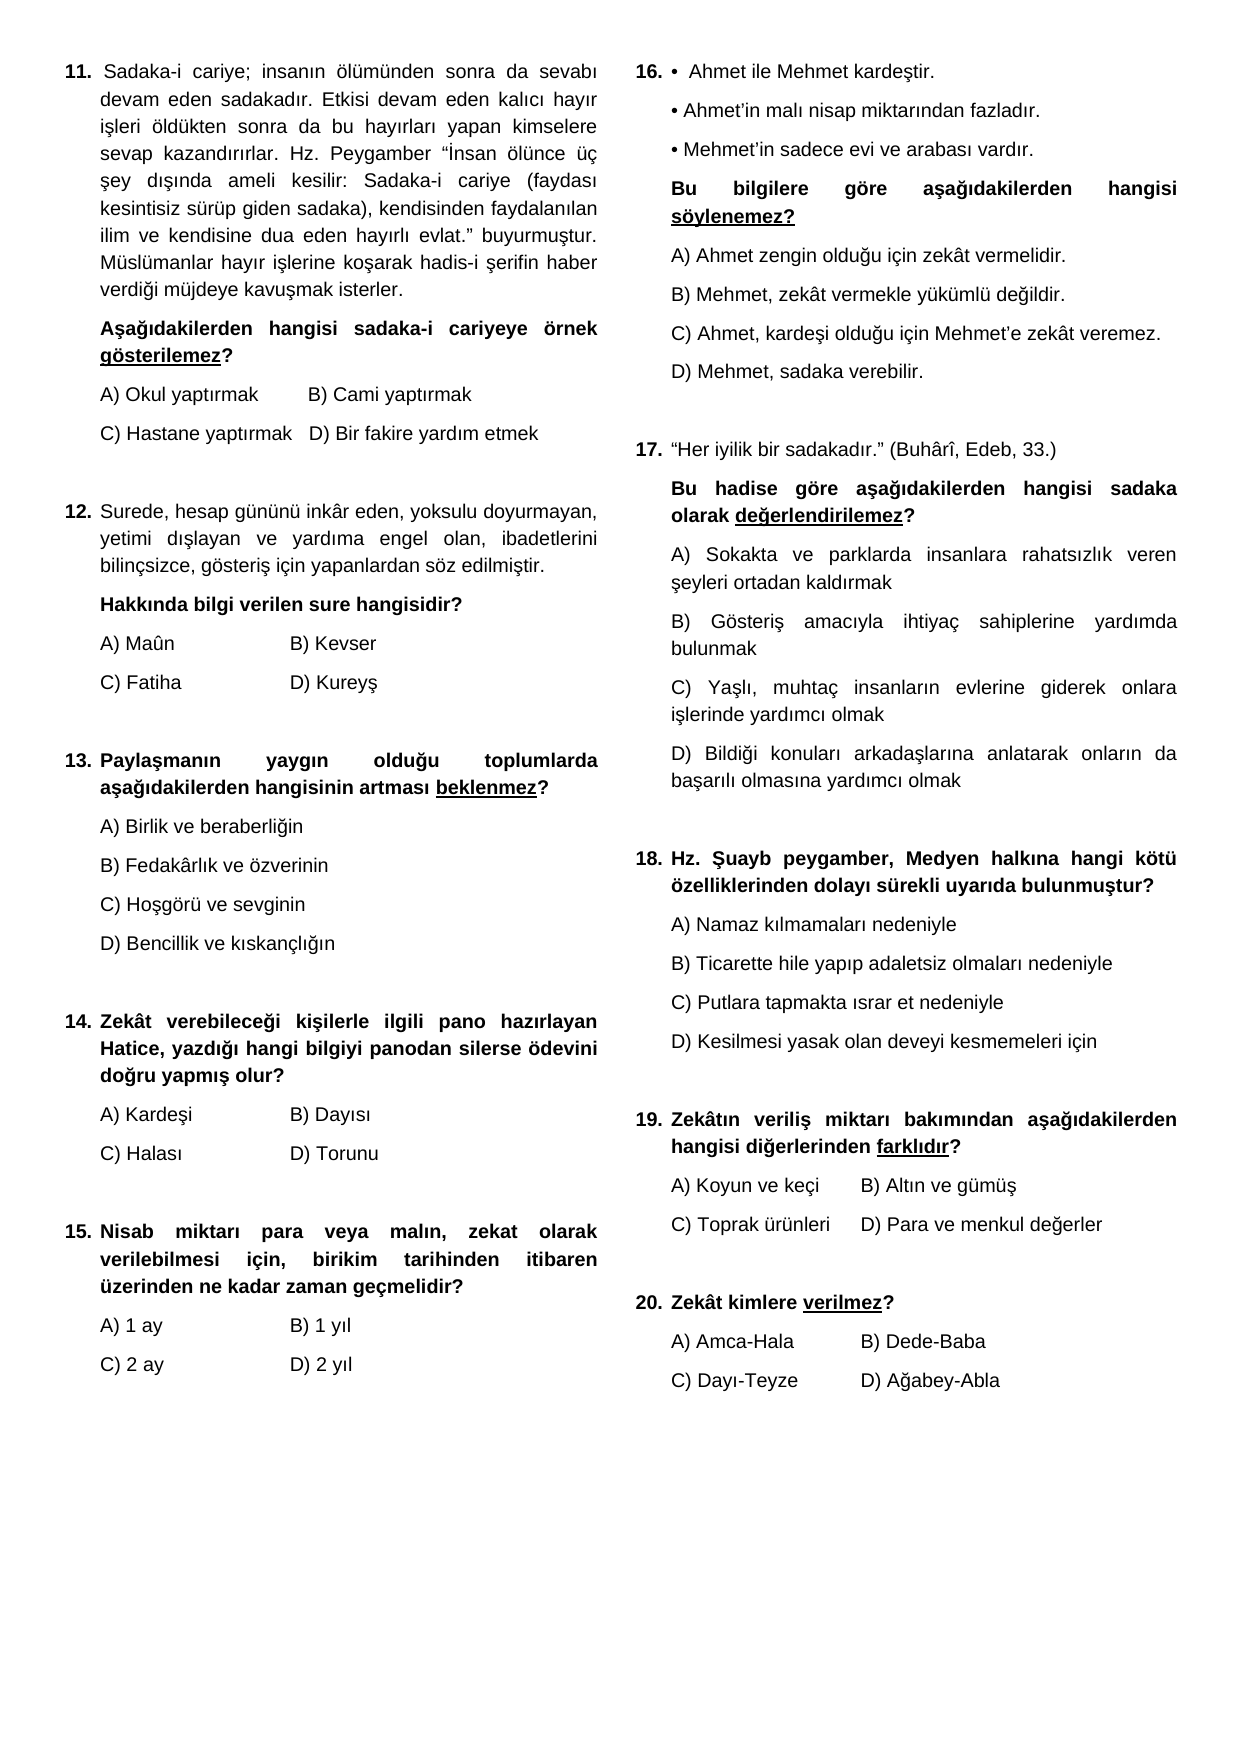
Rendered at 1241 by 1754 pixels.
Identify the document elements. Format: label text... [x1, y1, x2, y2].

text C) Yaşlı, muhtaç insanların evlerine giderek onlara işlerinde yardımcı olmak [635, 676, 1178, 726]
text C) Hoşgörü ve sevginin [64, 893, 598, 916]
text Bu bilgilere göre aşağıdakilerden hangisi söylenemez? [635, 177, 1178, 227]
text A) Kardeşi B) Dayısı [64, 1103, 598, 1126]
text D) Bencillik ve kıskançlığın [64, 932, 598, 955]
text A) Koyun ve keçi B) Altın ve gümüş [635, 1174, 1178, 1197]
text A) Okul yaptırmak B) Cami yaptırmak [64, 383, 598, 406]
text B) Mehmet, zekât vermekle yükümlü değildir. [635, 282, 1178, 305]
text D) Bildiği konuları arkadaşlarına anlatarak onların da başarılı olmasına yardımcı olmak [635, 742, 1178, 792]
text 11. Sadaka-i cariye; insanın ölümünden sonra da sevabı devam eden sadakadır. Etkisi devam eden kalıcı hayır işleri öldükten sonra da bu hayırları yapan kimselere sevap kazandırırlar. Hz. Peygamber “İnsan ölünce üç şey dışında ameli kesilir: Sadaka-i cariye (faydası kesintisiz sürüp giden sadaka), kendisinden faydalanılan ilim ve kendisine dua eden hayırlı evlat.” buyurmuştur. Müslümanlar hayır işlerine koşarak hadis-i şerifin haber verdiği müjdeye kavuşmak isterler. [64, 60, 598, 301]
text D) Mehmet, sadaka verebilir. [635, 360, 1178, 383]
text C) Toprak ürünleri D) Para ve menkul değerler [635, 1213, 1178, 1236]
text B) Gösteriş amacıyla ihtiyaç sahiplerine yardımda bulunmak [635, 609, 1178, 659]
text C) Putlara tapmakta ısrar et nedeniyle [635, 991, 1178, 1014]
text A) 1 ay B) 1 yıl [64, 1313, 598, 1336]
text C) Ahmet, kardeşi olduğu için Mehmet’e zekât veremez. [635, 321, 1178, 344]
text Hakkında bilgi verilen sure hangisidir? [64, 593, 598, 616]
text 18. Hz. Şuayb peygamber, Medyen halkına hangi kötü özelliklerinden dolayı sürekli uyarıda bulunmuştur? [635, 847, 1178, 897]
text B) Ticarette hile yapıp adaletsiz olmaları nedeniyle [635, 952, 1178, 975]
text A) Ahmet zengin olduğu için zekât vermelidir. [635, 243, 1178, 266]
text B) Fedakârlık ve özverinin [64, 854, 598, 877]
text 20. Zekât kimlere verilmez? [635, 1291, 1178, 1313]
text D) Kesilmesi yasak olan deveyi kesmemeleri için [635, 1030, 1178, 1053]
text 12. Surede, hesap gününü inkâr eden, yoksulu doyurmayan, yetimi dışlayan ve yardıma engel olan, ibadetlerini bilinçsizce, gösteriş için yapanlardan söz edilmiştir. [64, 500, 598, 577]
text • Mehmet’in sadece evi ve arabası vardır. [635, 138, 1178, 161]
text A) Birlik ve beraberliğin [64, 815, 598, 838]
text Aşağıdakilerden hangisi sadaka-i cariyeye örnek gösterilemez? [64, 317, 598, 367]
text C) 2 ay D) 2 yıl [64, 1352, 598, 1375]
text A) Maûn B) Kevser [64, 632, 598, 655]
text 16. • Ahmet ile Mehmet kardeştir. [635, 60, 1178, 83]
text C) Dayı-Teyze D) Ağabey-Abla [635, 1369, 1178, 1391]
text 17. “Her iyilik bir sadakadır.” (Buhârî, Edeb, 33.) [635, 438, 1178, 461]
text A) Namaz kılmamaları nedeniyle [635, 913, 1178, 936]
text 14. Zekât verebileceği kişilerle ilgili pano hazırlayan Hatice, yazdığı hangi bilgiyi panodan silerse ödevini doğru yapmış olur? [64, 1010, 598, 1087]
text A) Amca-Hala B) Dede-Baba [635, 1330, 1178, 1352]
text 19. Zekâtın veriliş miktarı bakımından aşağıdakilerden hangisi diğerlerinden farklıdır? [635, 1108, 1178, 1158]
text Bu hadise göre aşağıdakilerden hangisi sadaka olarak değerlendirilemez? [635, 477, 1178, 527]
text C) Hastane yaptırmak D) Bir fakire yardım etmek [64, 422, 598, 445]
text A) Sokakta ve parklarda insanlara rahatsızlık veren şeyleri ortadan kaldırmak [635, 543, 1178, 593]
text • Ahmet’in malı nisap miktarından fazladır. [635, 99, 1178, 122]
text 15. Nisab miktarı para veya malın, zekat olarak verilebilmesi için, birikim tarihinden itibaren üzerinden ne kadar zaman geçmelidir? [64, 1220, 598, 1297]
text 13. Paylaşmanın yaygın olduğu toplumlarda aşağıdakilerden hangisinin artması beklenmez? [64, 749, 598, 799]
text C) Fatiha D) Kureyş [64, 671, 598, 694]
text C) Halası D) Torunu [64, 1142, 598, 1165]
